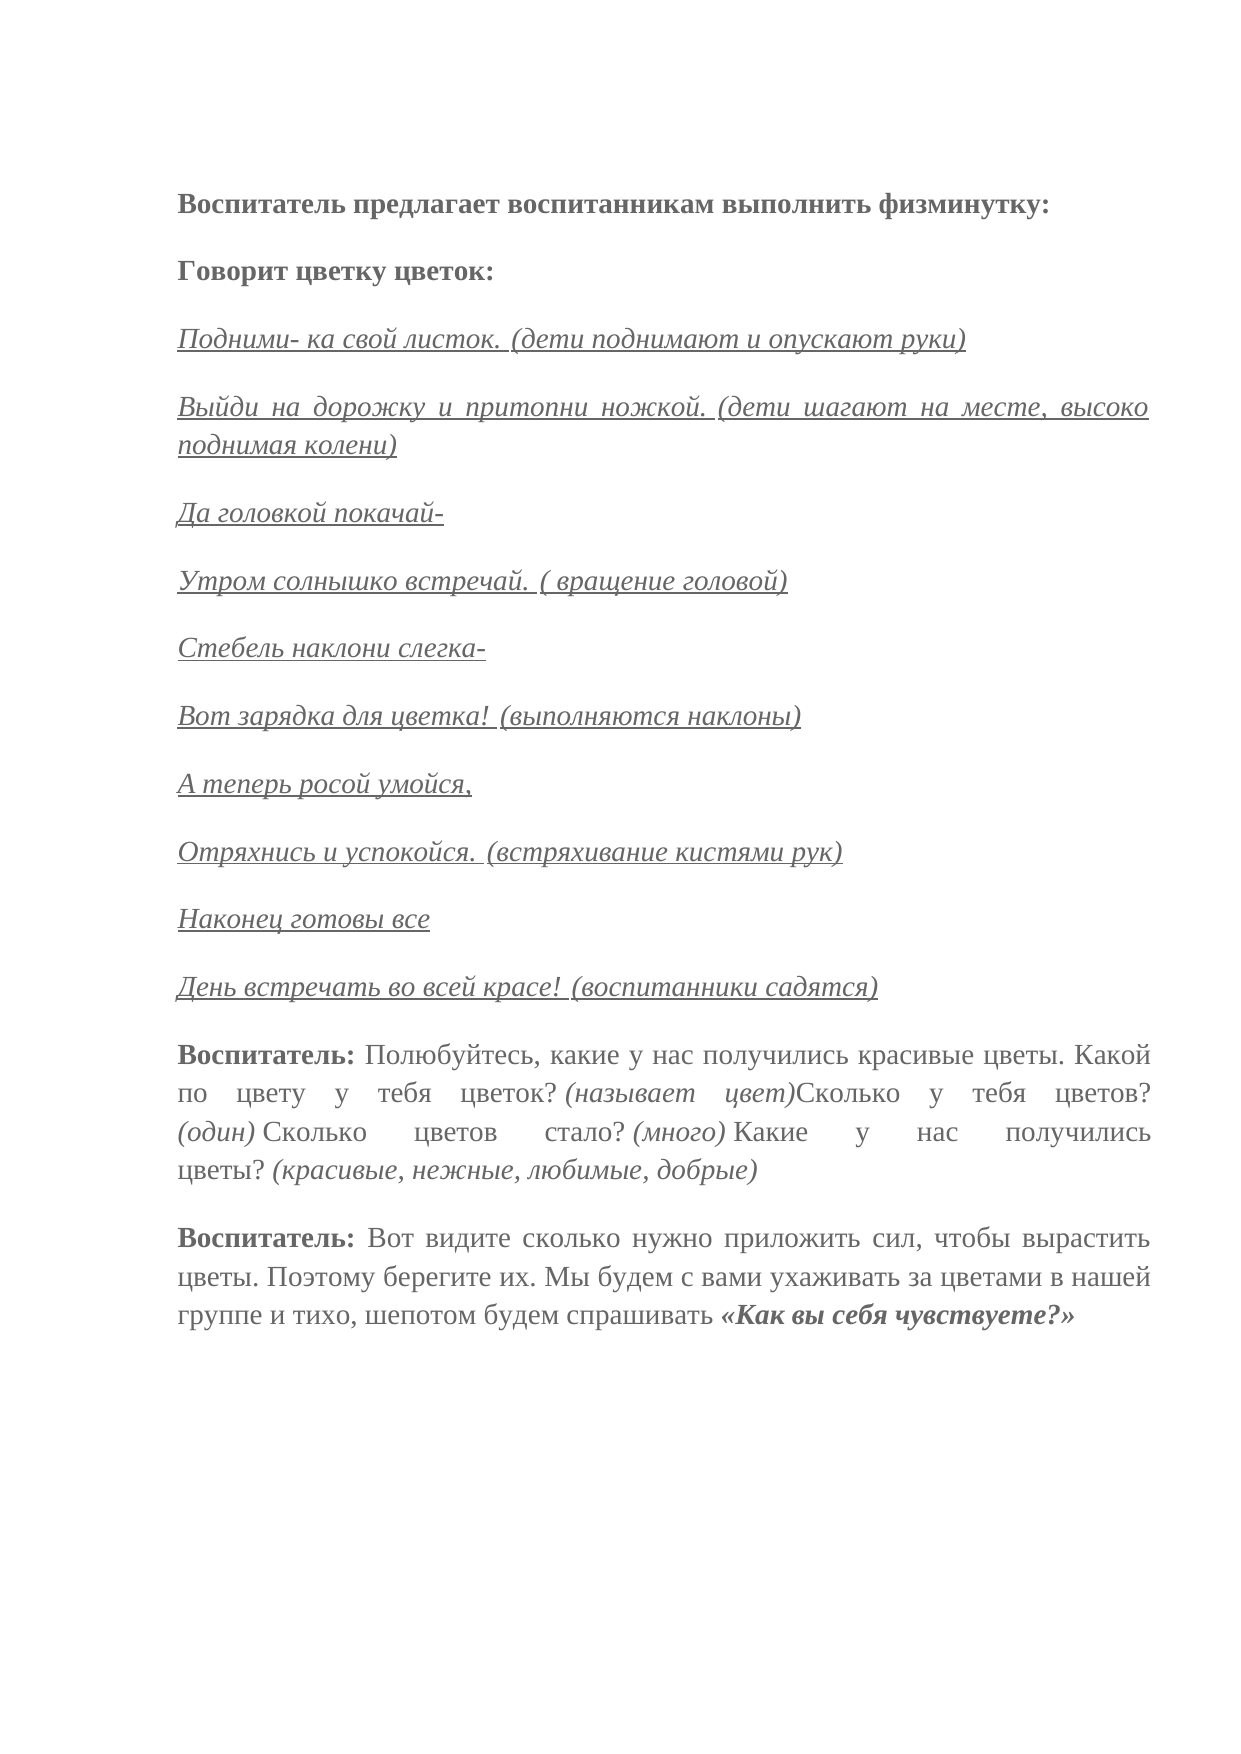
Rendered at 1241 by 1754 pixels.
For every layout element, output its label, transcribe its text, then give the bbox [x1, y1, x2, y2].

text Воспитатель: Полюбуйтесь, какие у нас получились красивые цветы. Какой по цвету у тебя цветок? (называет цвет)Сколько у тебя цветов?(один) Сколько цветов стало? (много) Какие у нас получились цветы? (красивые, нежные, любимые, добрые) [177, 1037, 1152, 1186]
text Воспитатель: Вот видите сколько нужно приложить сил, чтобы вырастить цветы. Поэтому берегите их. Мы будем с вами ухаживать за цветами в нашей группе и тихо, шепотом будем спрашивать «Как вы себя чувствуете?» [177, 1220, 1152, 1331]
text Воспитатель предлагает воспитанникам выполнить физминутку: [177, 186, 1152, 219]
text Подними- ка свой листок. (дети поднимают и опускают руки) [177, 321, 1152, 355]
text Стебель наклони слегка- [177, 631, 1152, 664]
text Вот зарядка для цветка! (выполняются наклоны) [177, 698, 1152, 732]
text Выйди на дорожку и притопни ножкой. (дети шагают на месте, высоко поднимая колени) [177, 389, 1152, 461]
text День встречать во всей красе! (воспитанники садятся) [177, 969, 1152, 1003]
text Утром солнышко встречай. ( вращение головой) [177, 563, 1152, 596]
text Да головкой покачай- [177, 495, 1152, 529]
text Наконец готовы все [177, 901, 1152, 935]
text Говорит цветку цветок: [177, 253, 1152, 287]
text А теперь росой умойся, [177, 766, 1152, 799]
text Отряхнись и успокойся. (встряхивание кистями рук) [177, 834, 1152, 867]
